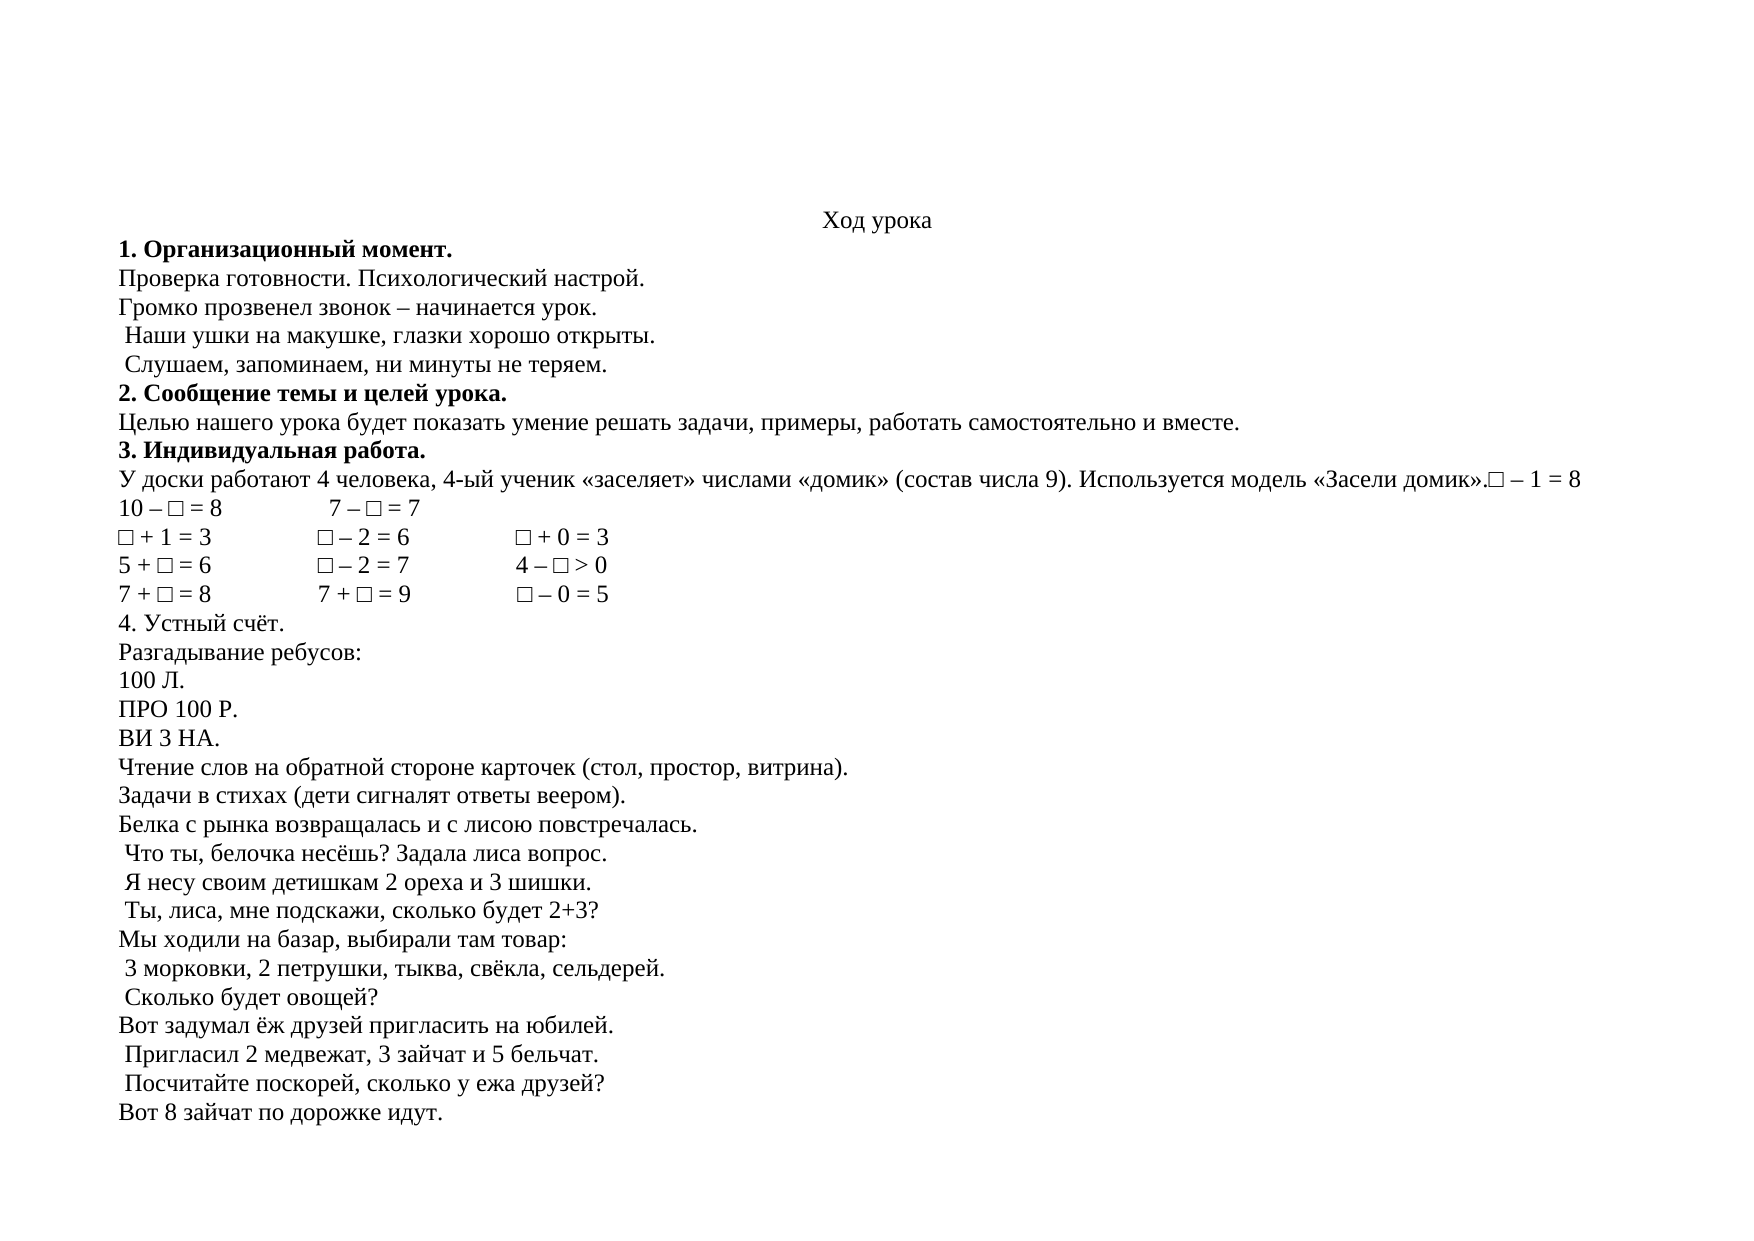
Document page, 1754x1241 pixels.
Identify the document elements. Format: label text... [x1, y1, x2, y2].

text Вот 8 зайчат по дорожке идут. [118, 1097, 1636, 1125]
text Что ты, белочка несёшь? Задала лиса вопрос. [118, 838, 1636, 867]
text 3. Индивидуальная работа. [118, 435, 1636, 464]
text Вот задумал ёж друзей пригласить на юбилей. [118, 1010, 1636, 1039]
text Громко прозвенел звонок – начинается урок. [118, 292, 1636, 320]
text Проверка готовности. Психологический настрой. [118, 263, 1636, 292]
text Сколько будет овощей? [118, 982, 1636, 1010]
text ПРО 100 Р. [118, 694, 1636, 723]
text Мы ходили на базар, выбирали там товар: [118, 924, 1636, 953]
text 1. Организационный момент. [118, 234, 1636, 263]
text 4. Устный счёт. [118, 608, 1636, 637]
text 100 Л. [118, 665, 1636, 694]
text Чтение слов на обратной стороне карточек (стол, простор, витрина). [118, 752, 1636, 780]
text Посчитайте поскорей, сколько у ежа друзей? [118, 1068, 1636, 1097]
text Ты, лиса, мне подскажи, сколько будет 2+3? [118, 895, 1636, 924]
text 3 морковки, 2 петрушки, тыква, свёкла, сельдерей. [118, 953, 1636, 982]
text Ход урока [118, 205, 1636, 234]
text Белка с рынка возвращалась и с лисою повстречалась. [118, 809, 1636, 838]
text У доски работают 4 человека, 4-ый ученик «заселяет» числами «домик» (состав числа 9). Используется модель «Засели домик».□ – 1 = 8 10 – □ = 8 7 – □ = 7 [118, 464, 1636, 522]
text Наши ушки на макушке, глазки хорошо открыты. [118, 320, 1636, 349]
text Пригласил 2 медвежат, 3 зайчат и 5 бельчат. [118, 1039, 1636, 1068]
text Я несу своим детишкам 2 ореха и 3 шишки. [118, 867, 1636, 895]
text ВИ 3 НА. [118, 723, 1636, 752]
text 7 + □ = 8 7 + □ = 9 □ – 0 = 5 [118, 579, 1636, 608]
text Целью нашего урока будет показать умение решать задачи, примеры, работать самостоятельно и вместе. [118, 407, 1636, 435]
text 2. Сообщение темы и целей урока. [118, 378, 1636, 407]
text Задачи в стихах (дети сигналят ответы веером). [118, 780, 1636, 809]
text Разгадывание ребусов: [118, 637, 1636, 665]
text Слушаем, запоминаем, ни минуты не теряем. [118, 349, 1636, 378]
text □ + 1 = 3 □ – 2 = 6 □ + 0 = 3 [118, 522, 1636, 550]
text 5 + □ = 6 □ – 2 = 7 4 – □ > 0 [118, 550, 1636, 579]
